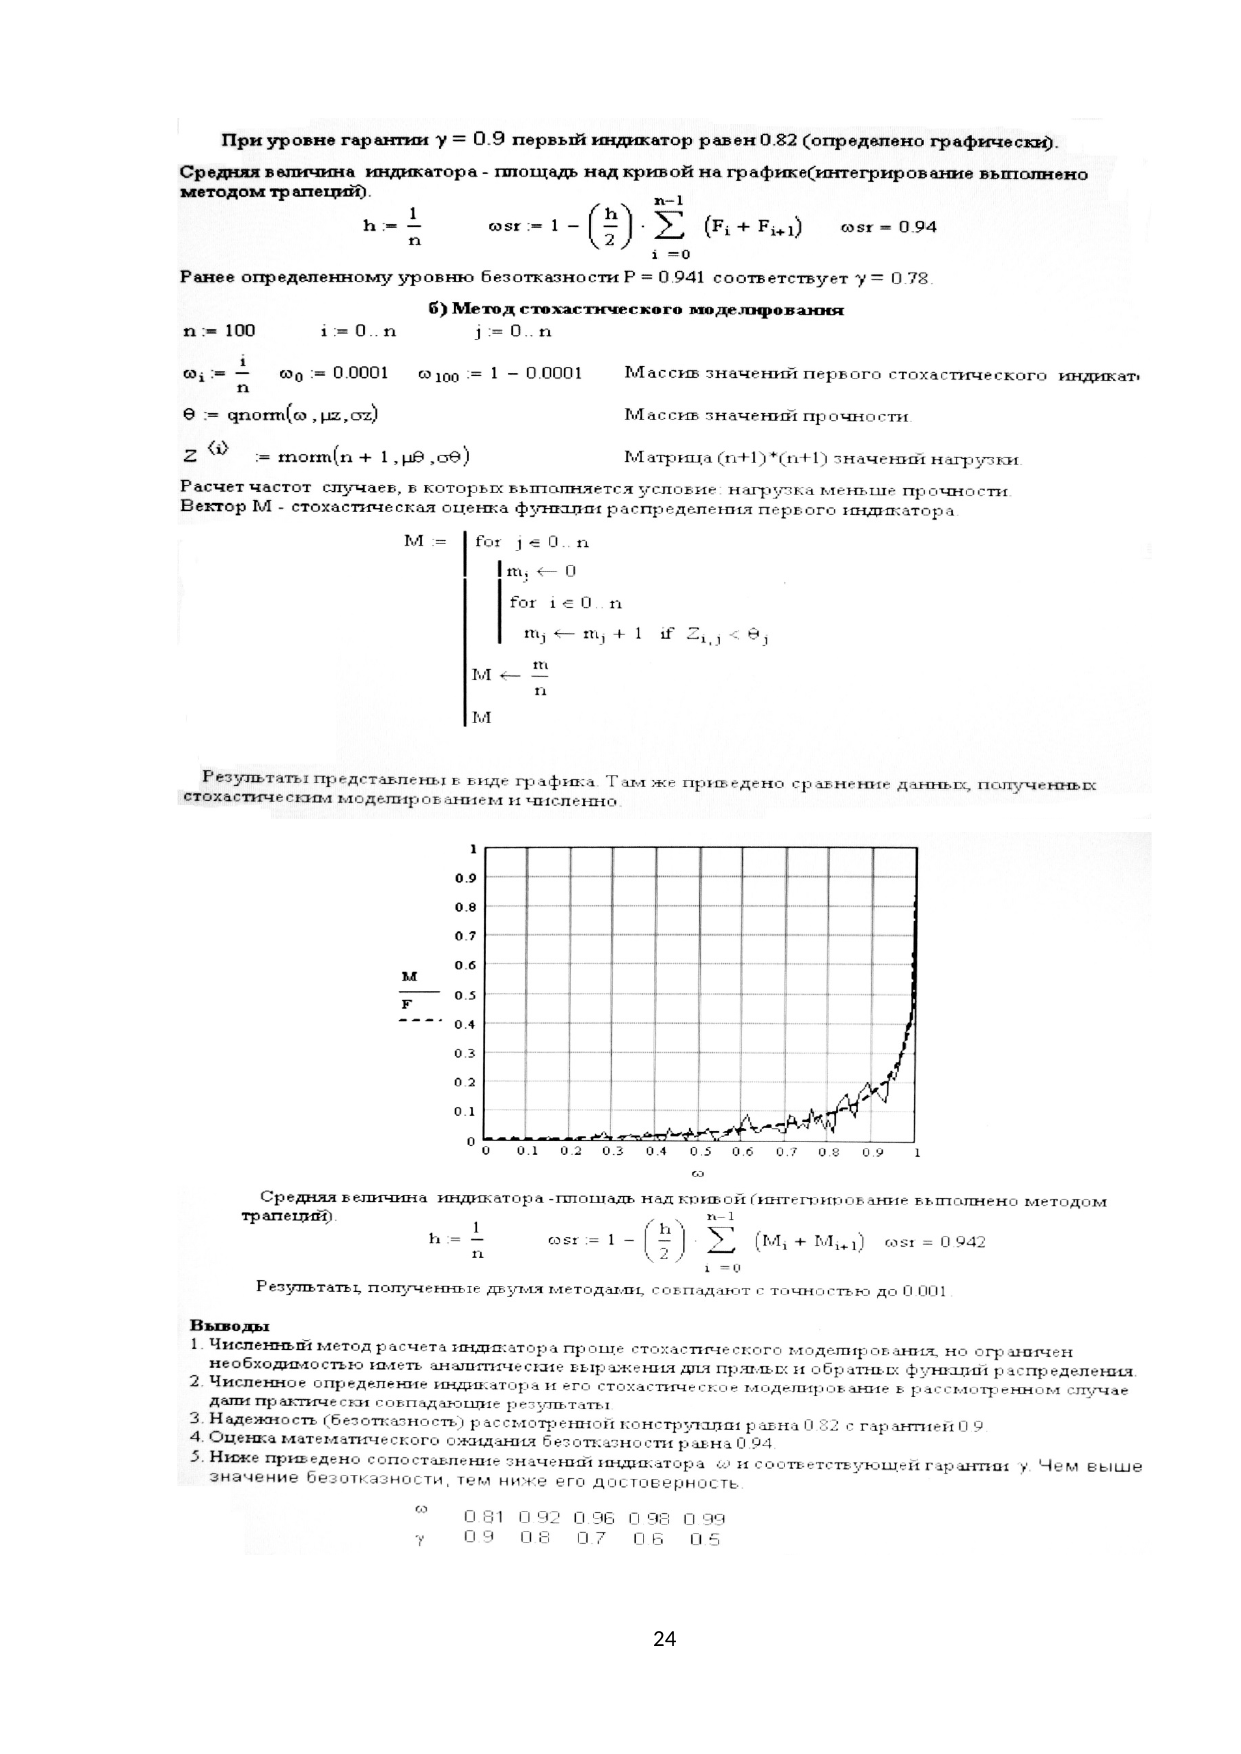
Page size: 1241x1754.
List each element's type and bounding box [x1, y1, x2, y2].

picture [177, 118, 1152, 819]
picture [177, 832, 1152, 1555]
